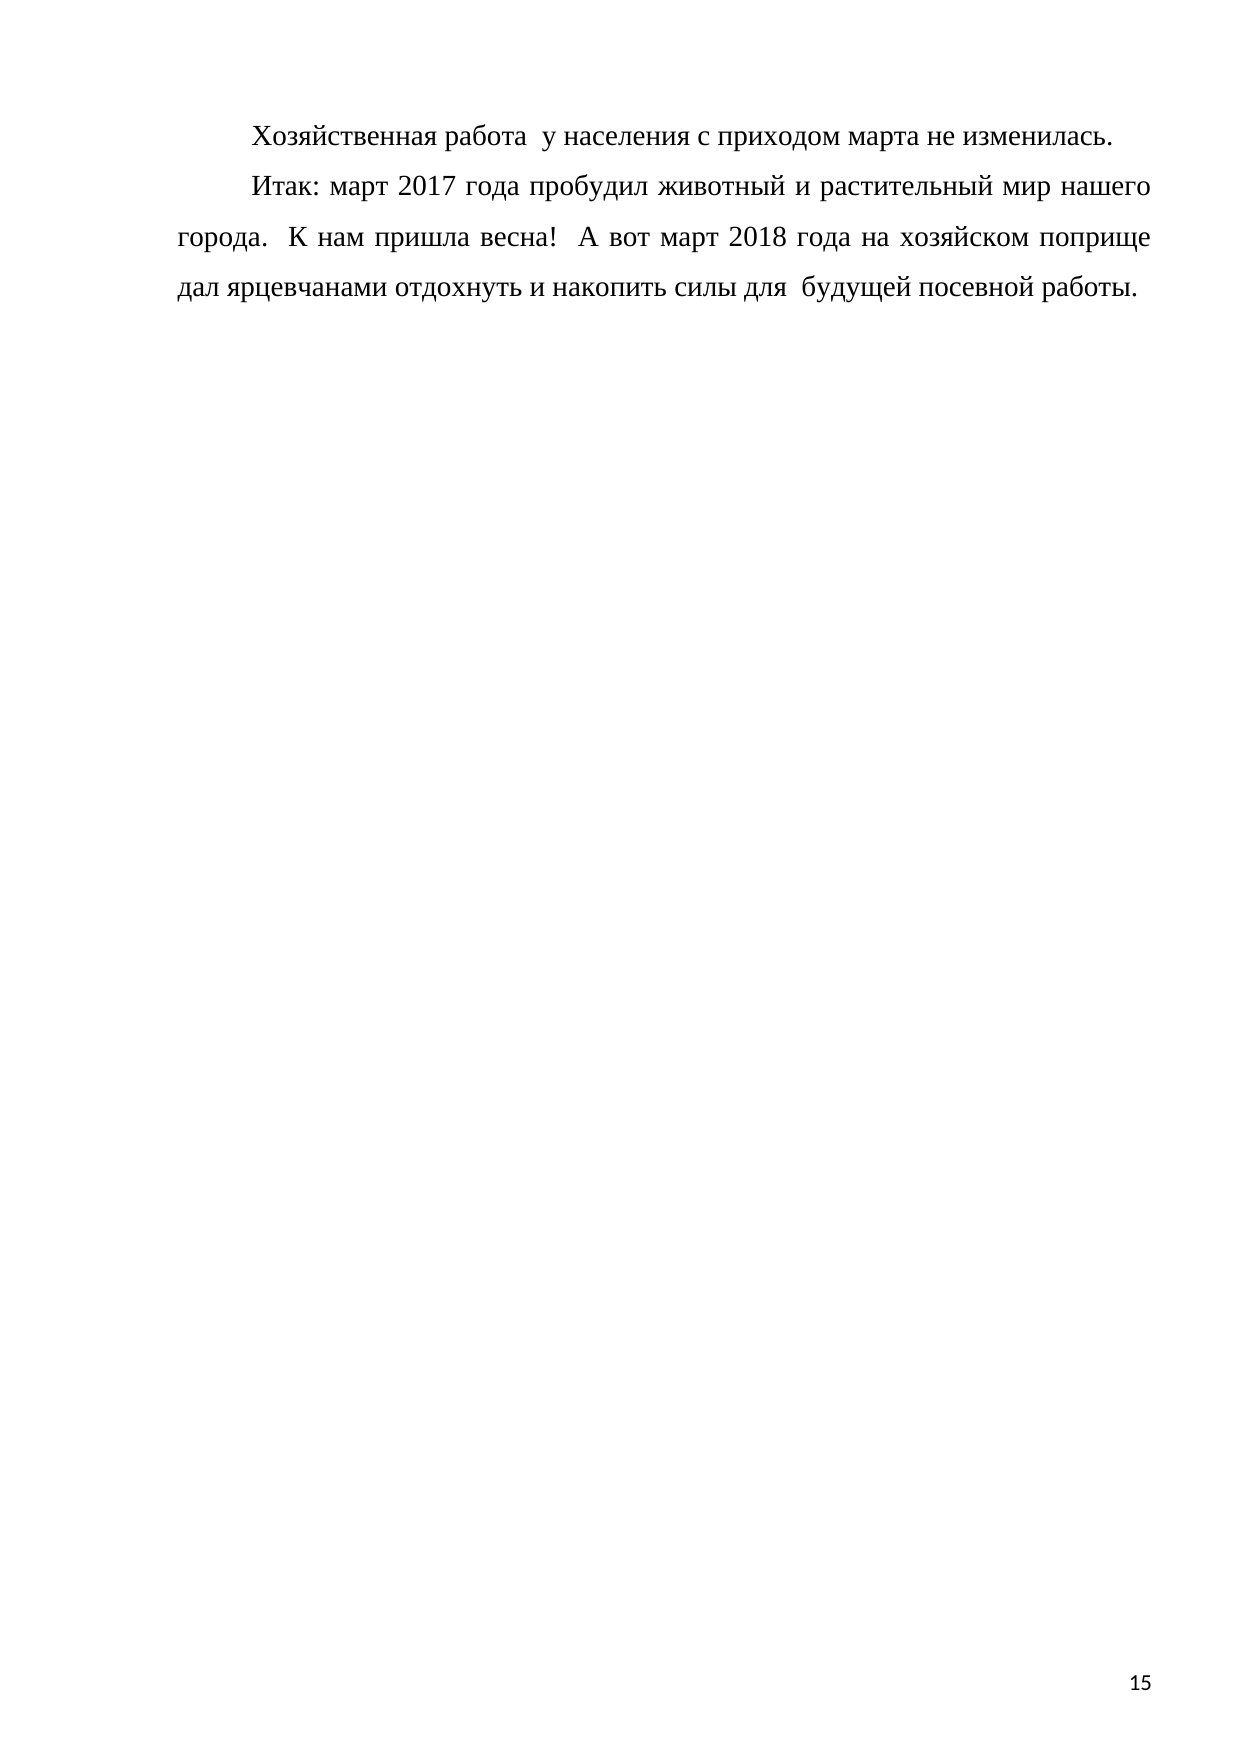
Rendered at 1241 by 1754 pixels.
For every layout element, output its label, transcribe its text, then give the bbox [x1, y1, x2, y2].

text Хозяйственная работа у населения с приходом марта не изменилась. [177, 118, 1152, 152]
text Итак: март 2017 года пробудил животный и растительный мир нашего города. К нам пришла весна! А вот март 2018 года на хозяйском поприще дал ярцевчанами отдохнуть и накопить силы для будущей посевной работы. [177, 168, 1152, 303]
